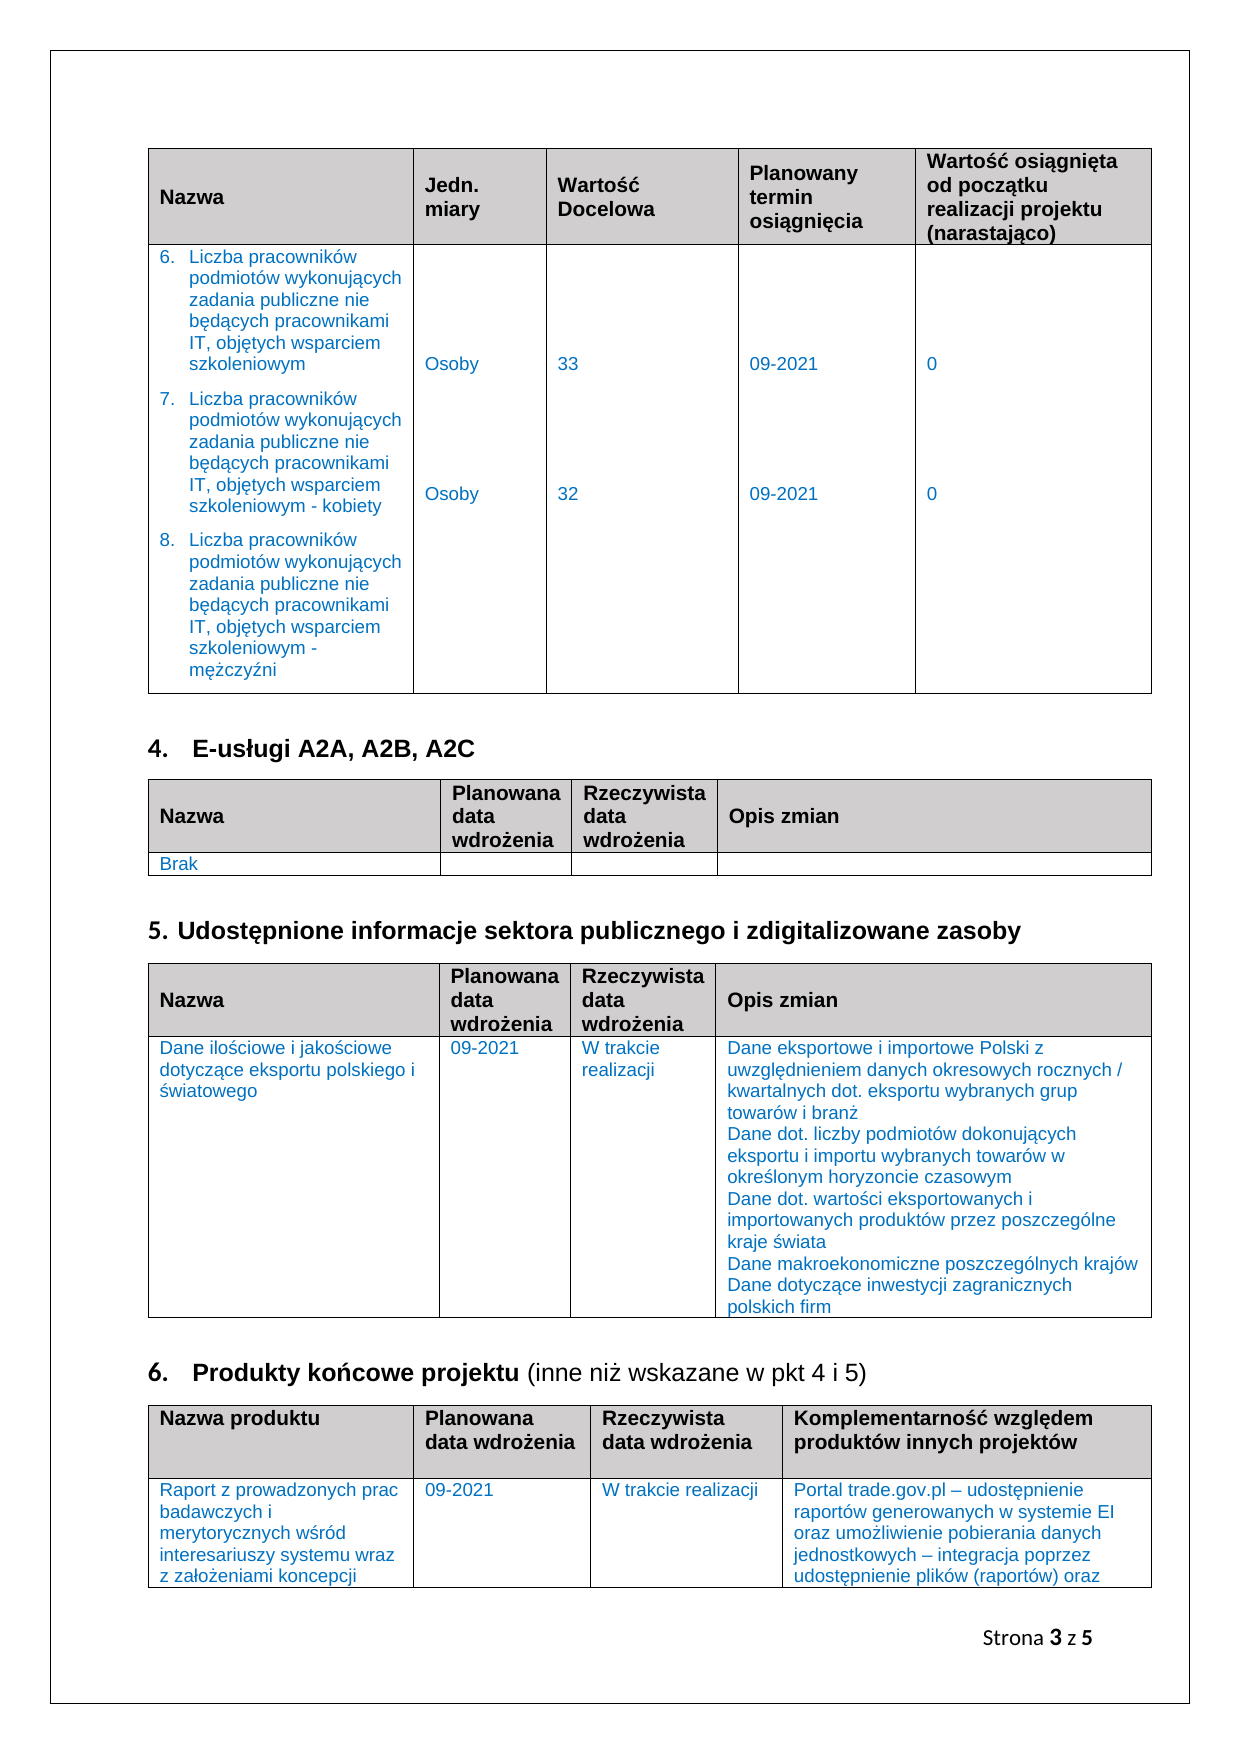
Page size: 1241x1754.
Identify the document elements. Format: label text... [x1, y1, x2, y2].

table_header Opis zmian [716, 964, 1151, 1036]
subtitle Udostępnione informacje sektora publicznego i zdigitalizowane zasoby [148, 913, 1093, 946]
table_cell 0 0 0 0 0 0 0 0 [916, 245, 1151, 693]
table_header Planowana data wdrożenia [441, 780, 571, 852]
table_header Planowana data wdrożenia [414, 1406, 590, 1478]
table_cell Dane ilościowe i jakościowe dotyczące eksportu polskiego i światowego [149, 1037, 439, 1317]
table_cell Brak [149, 853, 440, 875]
table_header Nazwa [149, 780, 440, 852]
table_header Jedn. miary [414, 149, 546, 244]
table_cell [414, 245, 546, 693]
table_cell W trakcie realizacji [571, 1037, 715, 1317]
table_cell [572, 853, 717, 875]
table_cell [149, 245, 413, 693]
table_header Rzeczywista data wdrożenia [571, 964, 715, 1036]
table_cell 09-2021 [440, 1037, 570, 1317]
subtitle Produkty końcowe projektu (inne niż wskazane w pkt 4 i 5) [148, 1356, 1093, 1389]
table_header Wartość osiągnięta od początku realizacji projektu (narastająco) [916, 149, 1151, 244]
table_cell Dane eksportowe i importowe Polski z uwzględnieniem danych okresowych rocznych / kwartalnych dot. eksportu wybranych grup towarów i branż Dane dot. liczby podmiotów dokonujących eksportu i importu wybranych towarów w określonym horyzoncie czasowym Dane dot. wartości eksportowanych i importowanych produktów przez poszczególne kraje świata Dane makroekonomiczne poszczególnych krajów Dane dotyczące inwestycji zagranicznych polskich firm [716, 1037, 1151, 1317]
table_header Wartość Docelowa [547, 149, 738, 244]
table_header Rzeczywista data wdrożenia [591, 1406, 782, 1478]
table_header Nazwa [149, 964, 439, 1036]
table_header Komplementarność względem produktów innych projektów [783, 1406, 1151, 1478]
table_cell [441, 853, 571, 875]
table_cell [718, 853, 1151, 875]
table_cell 09-2021 [414, 1479, 590, 1587]
table_header Rzeczywista data wdrożenia [572, 780, 717, 852]
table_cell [739, 245, 915, 693]
table_header Planowany termin osiągnięcia [739, 149, 915, 244]
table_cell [783, 1479, 1151, 1587]
table_cell 1 1 2 1 1 65 33 32 [547, 245, 738, 693]
table_header Planowana data wdrożenia [440, 964, 570, 1036]
table_header Nazwa produktu [149, 1406, 413, 1478]
subtitle E-usługi A2A, A2B, A2C [148, 731, 1093, 764]
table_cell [149, 1479, 413, 1587]
table_header Opis zmian [718, 780, 1151, 852]
table_header Nazwa [149, 149, 413, 244]
table_cell W trakcie realizacji [591, 1479, 782, 1587]
